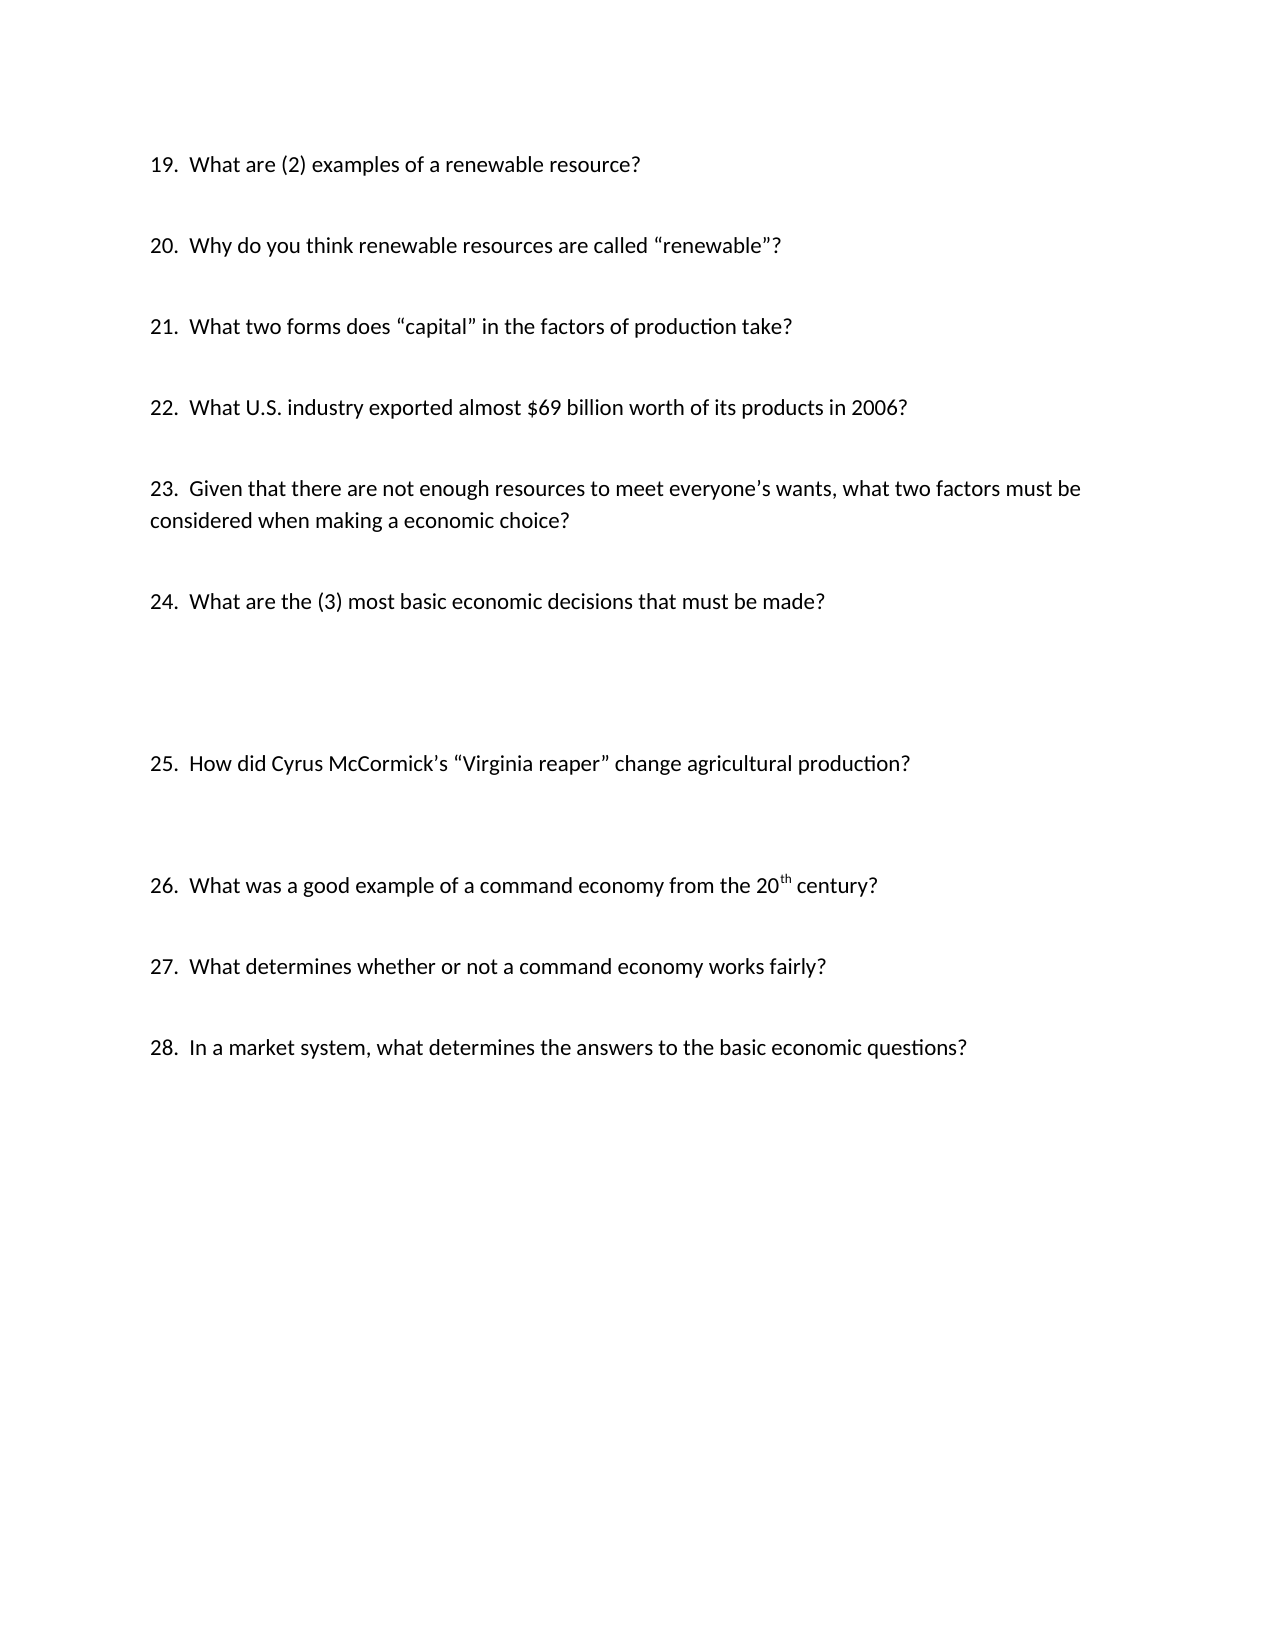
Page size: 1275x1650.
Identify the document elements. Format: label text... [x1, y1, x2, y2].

text 25. How did Cyrus McCormick’s “Virginia reaper” change agricultural production? [150, 749, 1125, 777]
text 26. What was a good example of a command economy from the 20th century? [150, 871, 1125, 899]
text 23. Given that there are not enough resources to meet everyone’s wants, what two factors must be considered when making a economic choice? [150, 474, 1125, 534]
text 28. In a market system, what determines the answers to the basic economic questions? [150, 1033, 1125, 1061]
text 19. What are (2) examples of a renewable resource? [150, 150, 1125, 178]
text 27. What determines whether or not a command economy works fairly? [150, 952, 1125, 980]
text 24. What are the (3) most basic economic decisions that must be made? [150, 587, 1125, 615]
text 22. What U.S. industry exported almost $69 billion worth of its products in 2006? [150, 393, 1125, 421]
text 21. What two forms does “capital” in the factors of production take? [150, 312, 1125, 340]
text 20. Why do you think renewable resources are called “renewable”? [150, 231, 1125, 259]
